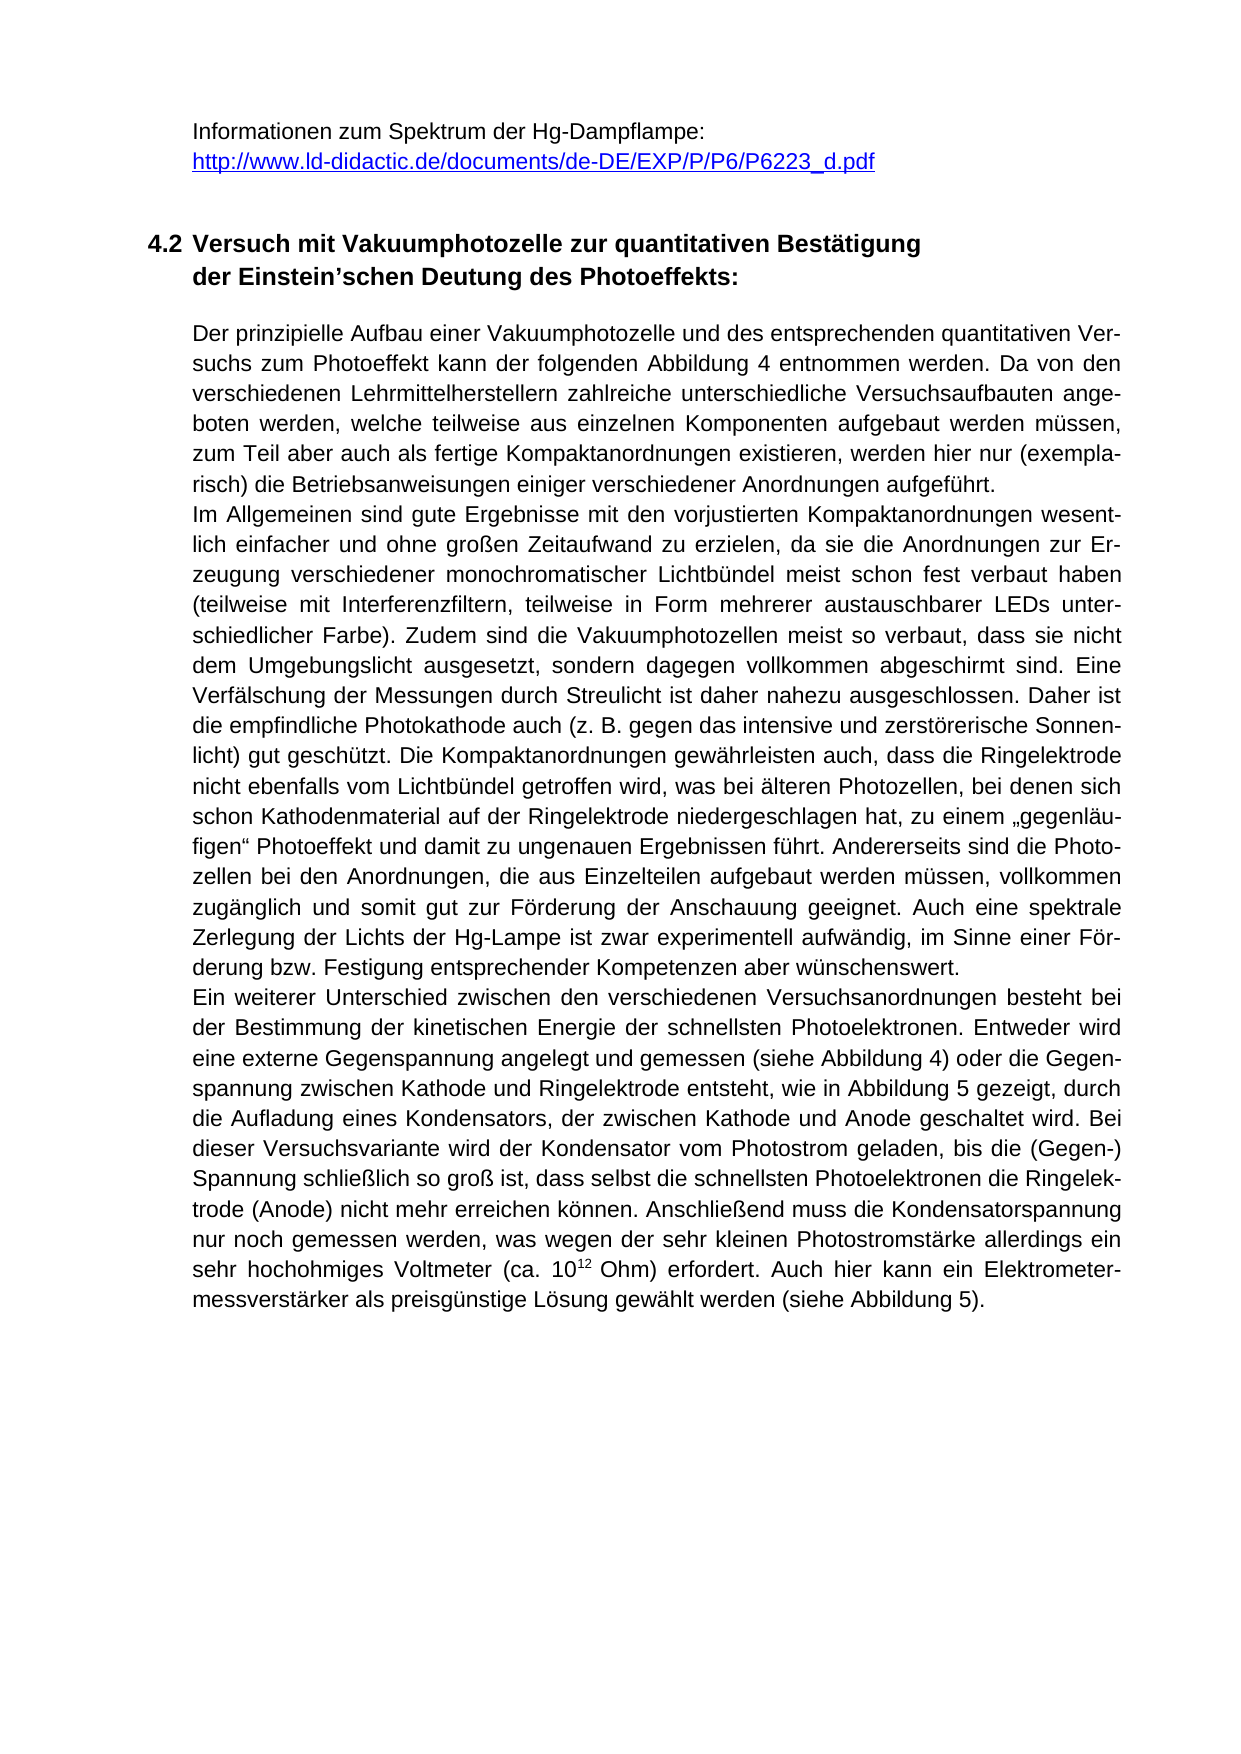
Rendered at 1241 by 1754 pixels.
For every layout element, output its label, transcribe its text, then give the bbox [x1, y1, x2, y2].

text 4.2 Versuch mit Vakuumphotozelle zur quantitativen Bestätigung der Einstein’schen Deutung des Photoeffekts: [148, 228, 1122, 290]
text Informationen zum Spektrum der Hg-Dampflampe: http://www.ld-didactic.de/documents/de-DE/EXP/P/P6/P6223_d.pdf [192, 118, 1122, 175]
text Der prinzipielle Aufbau einer Vakuumphotozelle und des entsprechenden quantitativen Ver-suchs zum Photoeffekt kann der folgenden Abbildung 4 entnommen werden. Da von den verschiedenen Lehrmittelherstellern zahlreiche unterschiedliche Versuchsaufbauten ange-boten werden, welche teilweise aus einzelnen Komponenten aufgebaut werden müssen, zum Teil aber auch als fertige Kompaktanordnungen existieren, werden hier nur (exempla-risch) die Betriebsanweisungen einiger verschiedener Anordnungen aufgeführt. [148, 319, 1122, 497]
text Ein weiterer Unterschied zwischen den verschiedenen Versuchsanordnungen besteht bei der Bestimmung der kinetischen Energie der schnellsten Photoelektronen. Entweder wird eine externe Gegenspannung angelegt und gemessen (siehe Abbildung 4) oder die Gegen-spannung zwischen Kathode und Ringelektrode entsteht, wie in Abbildung 5 gezeigt, durch die Aufladung eines Kondensators, der zwischen Kathode und Anode geschaltet wird. Bei dieser Versuchsvariante wird der Kondensator vom Photostrom geladen, bis die (Gegen-) Spannung schließlich so groß ist, dass selbst die schnellsten Photoelektronen die Ringelek-trode (Anode) nicht mehr erreichen können. Anschließend muss die Kondensatorspannung nur noch gemessen werden, was wegen der sehr kleinen Photostromstärke allerdings ein sehr hochohmiges Voltmeter (ca. 1012 Ohm) erfordert. Auch hier kann ein Elektrometer-messverstärker als preisgünstige Lösung gewählt werden (siehe Abbildung 5). [148, 984, 1122, 1313]
text Im Allgemeinen sind gute Ergebnisse mit den vorjustierten Kompaktanordnungen wesent-lich einfacher und ohne großen Zeitaufwand zu erzielen, da sie die Anordnungen zur Er-zeugung verschiedener monochromatischer Lichtbündel meist schon fest verbaut haben (teilweise mit Interferenzfiltern, teilweise in Form mehrerer austauschbarer LEDs unter-schiedlicher Farbe). Zudem sind die Vakuumphotozellen meist so verbaut, dass sie nicht dem Umgebungslicht ausgesetzt, sondern dagegen vollkommen abgeschirmt sind. Eine Verfälschung der Messungen durch Streulicht ist daher nahezu ausgeschlossen. Daher ist die empfindliche Photokathode auch (z. B. gegen das intensive und zerstörerische Sonnen-licht) gut geschützt. Die Kompaktanordnungen gewährleisten auch, dass die Ringelektrode nicht ebenfalls vom Lichtbündel getroffen wird, was bei älteren Photozellen, bei denen sich schon Kathodenmaterial auf der Ringelektrode niedergeschlagen hat, zu einem „gegenläu-figen“ Photoeffekt und damit zu ungenauen Ergebnissen führt. Andererseits sind die Photo-zellen bei den Anordnungen, die aus Einzelteilen aufgebaut werden müssen, vollkommen zugänglich und somit gut zur Förderung der Anschauung geeignet. Auch eine spektrale Zerlegung der Lichts der Hg-Lampe ist zwar experimentell aufwändig, im Sinne einer För-derung bzw. Festigung entsprechender Kompetenzen aber wünschenswert. [148, 501, 1122, 980]
